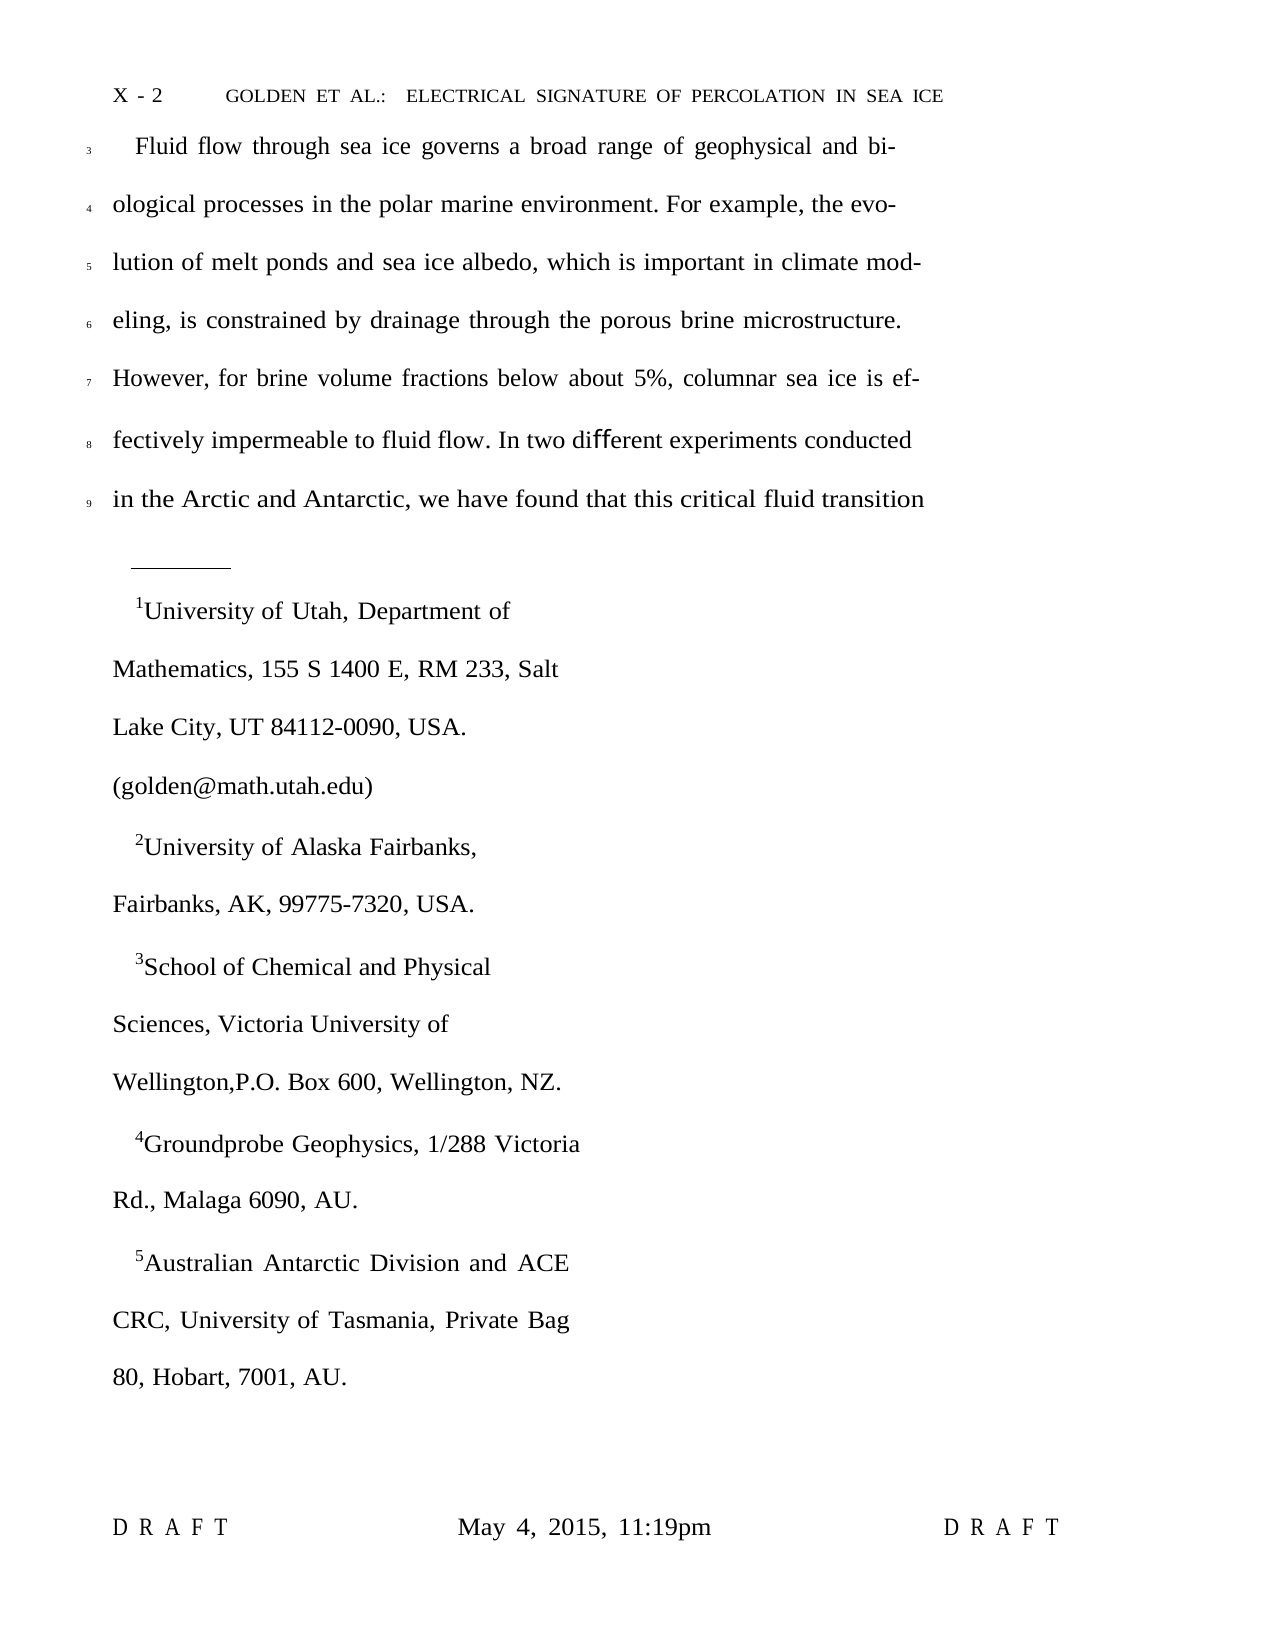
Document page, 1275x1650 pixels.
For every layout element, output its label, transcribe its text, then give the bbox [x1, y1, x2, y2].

text 5Australian Antarctic Division and ACE CRC, University of Tasmania, Private Bag 80, Hobart, 7001, AU. [112, 1245, 570, 1391]
text X - 2 GOLDEN ET AL.: ELECTRICAL SIGNATURE OF PERCOLATION IN SEA ICE [112, 83, 1096, 107]
text 7 However, for brine volume fractions below about 5%, columnar sea ice is ef- [86, 363, 1096, 392]
text 9 in the Arctic and Antarctic, we have found that this critical fluid transition [86, 484, 1096, 513]
text 1University of Utah, Department of [112, 596, 1096, 625]
text 6 eling, is constrained by drainage through the porous brine microstructure. [86, 305, 1096, 334]
text 5 lution of melt ponds and sea ice albedo, which is important in climate mod- [86, 247, 1096, 276]
text 2University of Alaska Fairbanks, Fairbanks, AK, 99775-7320, USA. [112, 829, 579, 918]
text 3 Fluid flow through sea ice governs a broad range of geophysical and bi- [86, 131, 1096, 159]
text 3School of Chemical and Physical Sciences, Victoria University of Wellington,P.O. Box 600, Wellington, NZ. [112, 949, 579, 1096]
text Mathematics, 155 S 1400 E, RM 233, Salt Lake City, UT 84112-0090, USA. [112, 654, 579, 741]
text 4 ological processes in the polar marine environment. For example, the evo- [86, 189, 1096, 218]
text 4Groundprobe Geophysics, 1/288 Victoria Rd., Malaga 6090, AU. [112, 1126, 621, 1214]
text 8 fectively impermeable to fluid flow. In two diﬀerent experiments conducted [86, 421, 1096, 456]
text (golden@math.utah.edu) [112, 771, 1096, 800]
